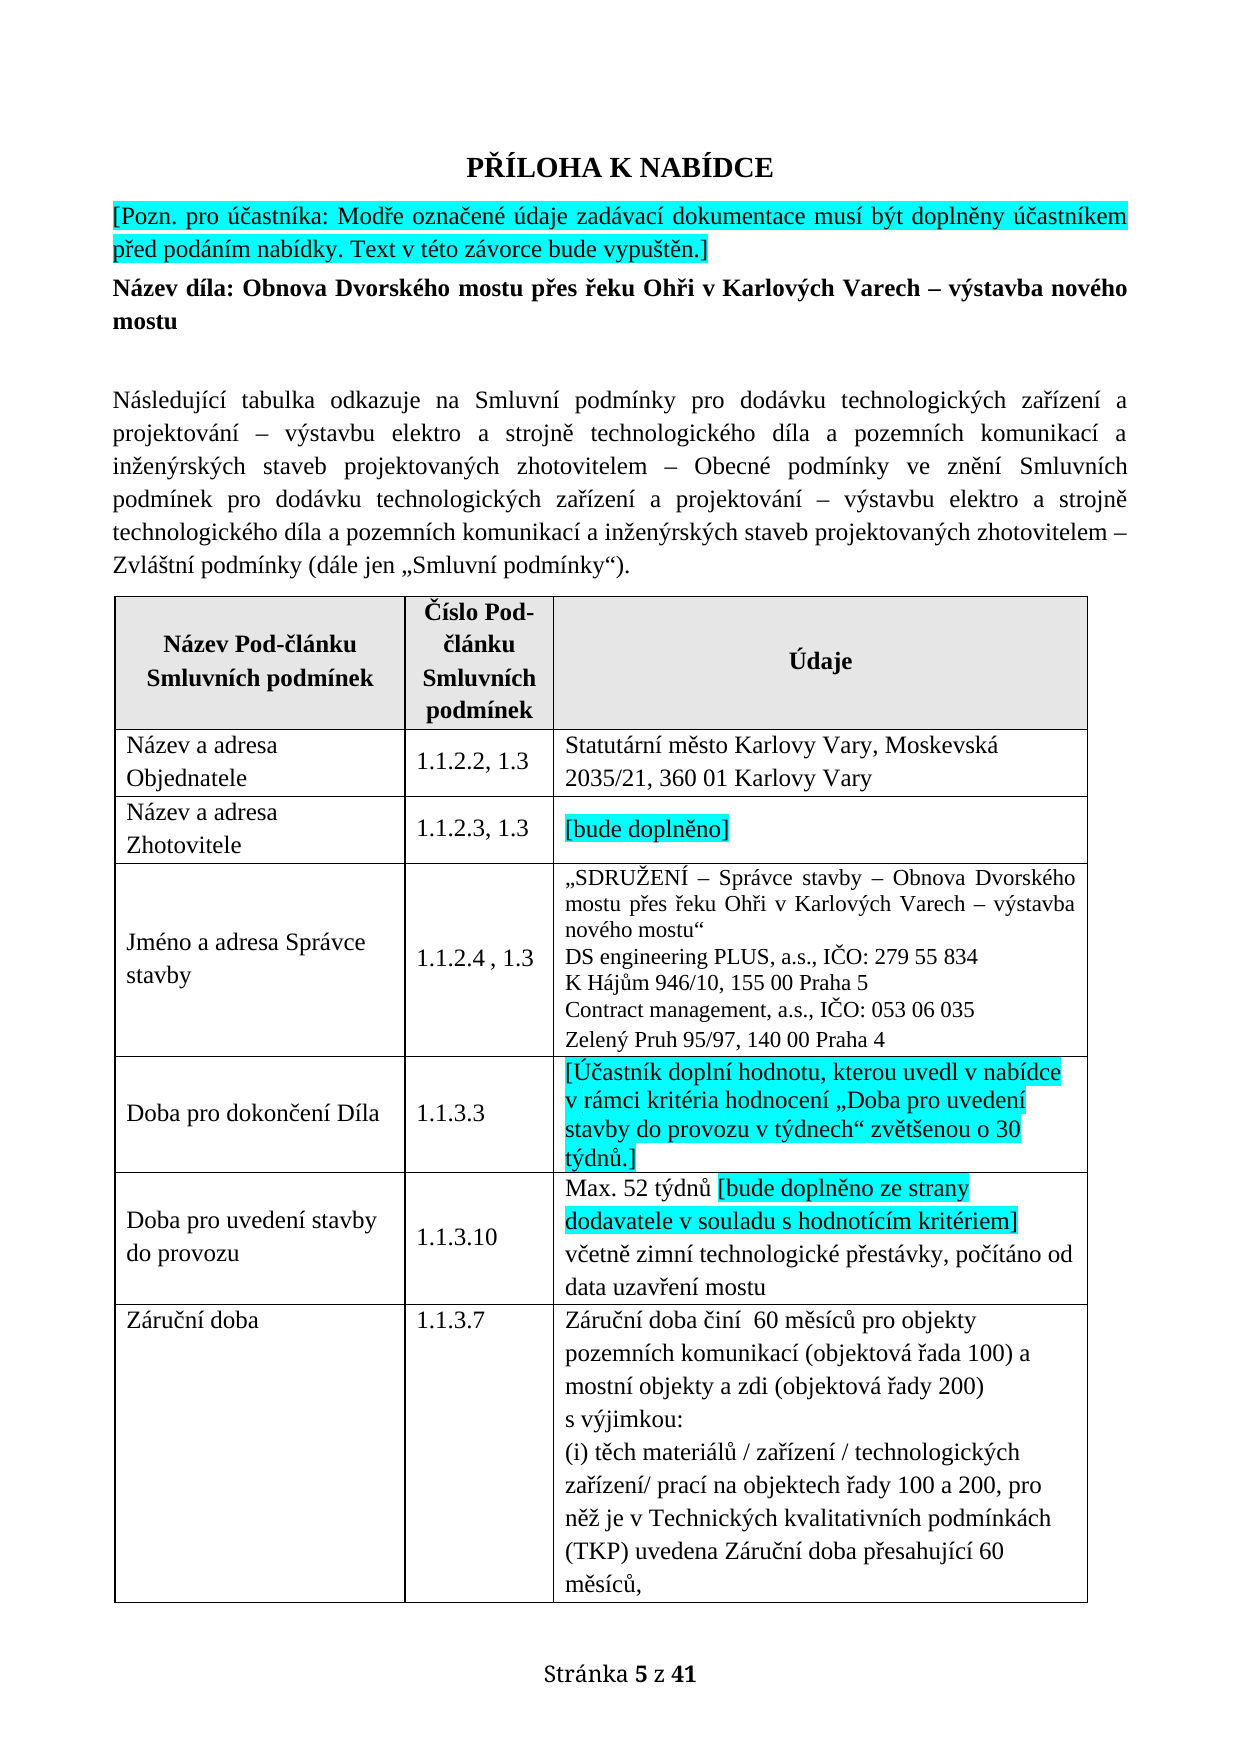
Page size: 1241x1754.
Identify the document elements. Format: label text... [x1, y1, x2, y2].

table_cell Název a adresa Zhotovitele [116, 797, 404, 863]
table_cell 1.1.3.10 [406, 1173, 553, 1304]
table_cell [bude doplněno] [554, 797, 1087, 863]
table_cell [Účastník doplní hodnotu, kterou uvedl v nabídce v rámci kritéria hodnocení „Doba pro uvedení stavby do provozu v týdnech“ zvětšenou o 30 týdnů.] [636, 1057, 1087, 1172]
table_cell 1.1.2.2, 1.3 [406, 730, 553, 796]
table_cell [554, 1305, 1087, 1602]
table_cell Jméno a adresa Správce stavby [116, 864, 404, 1056]
table_header Číslo Pod-článku Smluvních podmínek [406, 597, 553, 729]
table_cell Max. 52 týdnů [bude doplněno ze strany dodavatele v souladu s hodnotícím kritériem] včetně zimní technologické přestávky, počítáno od data uzavření mostu [554, 1173, 1087, 1304]
table_header Název Pod-článku Smluvních podmínek [116, 597, 404, 729]
table_cell Doba pro uvedení stavby do provozu [116, 1173, 404, 1304]
table_cell Název a adresa Objednatele [116, 730, 404, 796]
text Příloha k nabídce [112, 150, 1128, 183]
table_cell Záruční doba [116, 1305, 404, 1602]
table_cell 1.1.3.7 [406, 1305, 553, 1602]
text Následující tabulka odkazuje na Smluvní podmínky pro dodávku technologických zařízení a projektování – výstavbu elektro a strojně technologického díla a pozemních komunikací a inženýrských staveb projektovaných zhotovitelem – Obecné podmínky ve znění Smluvních podmínek pro dodávku technologických zařízení a projektování – výstavbu elektro a strojně technologického díla a pozemních komunikací a inženýrských staveb projektovaných zhotovitelem – Zvláštní podmínky (dále jen „Smluvní podmínky“). [112, 385, 1128, 579]
text Název díla: Obnova Dvorského mostu přes řeku Ohři v Karlových Varech – výstavba nového mostu [112, 273, 1128, 335]
table_cell 1.1.3.3 [406, 1057, 553, 1172]
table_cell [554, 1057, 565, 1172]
table_header Údaje [554, 597, 1087, 729]
text [Pozn. pro účastníka: Modře označené údaje zadávací dokumentace musí být doplněny účastníkem před podáním nabídky. Text v této závorce bude vypuštěn.] [112, 201, 1128, 263]
table_cell Doba pro dokončení Díla [116, 1057, 404, 1172]
table_cell 1.1.2.3, 1.3 [406, 797, 553, 863]
table_cell 1.1.2.4 , 1.3 [406, 864, 553, 1056]
table_cell „SDRUŽENÍ – Správce stavby – Obnova Dvorského mostu přes řeku Ohři v Karlových Varech – výstavba nového mostu“ DS engineering PLUS, a.s., IČO: 279 55 834 K Hájům 946/10, 155 00 Praha 5 Contract management, a.s., IČO: 053 06 035 Zelený Pruh 95/97, 140 00 Praha 4 [554, 864, 1087, 1056]
table_cell Statutární město Karlovy Vary, Moskevská 2035/21, 360 01 Karlovy Vary [554, 730, 1087, 796]
